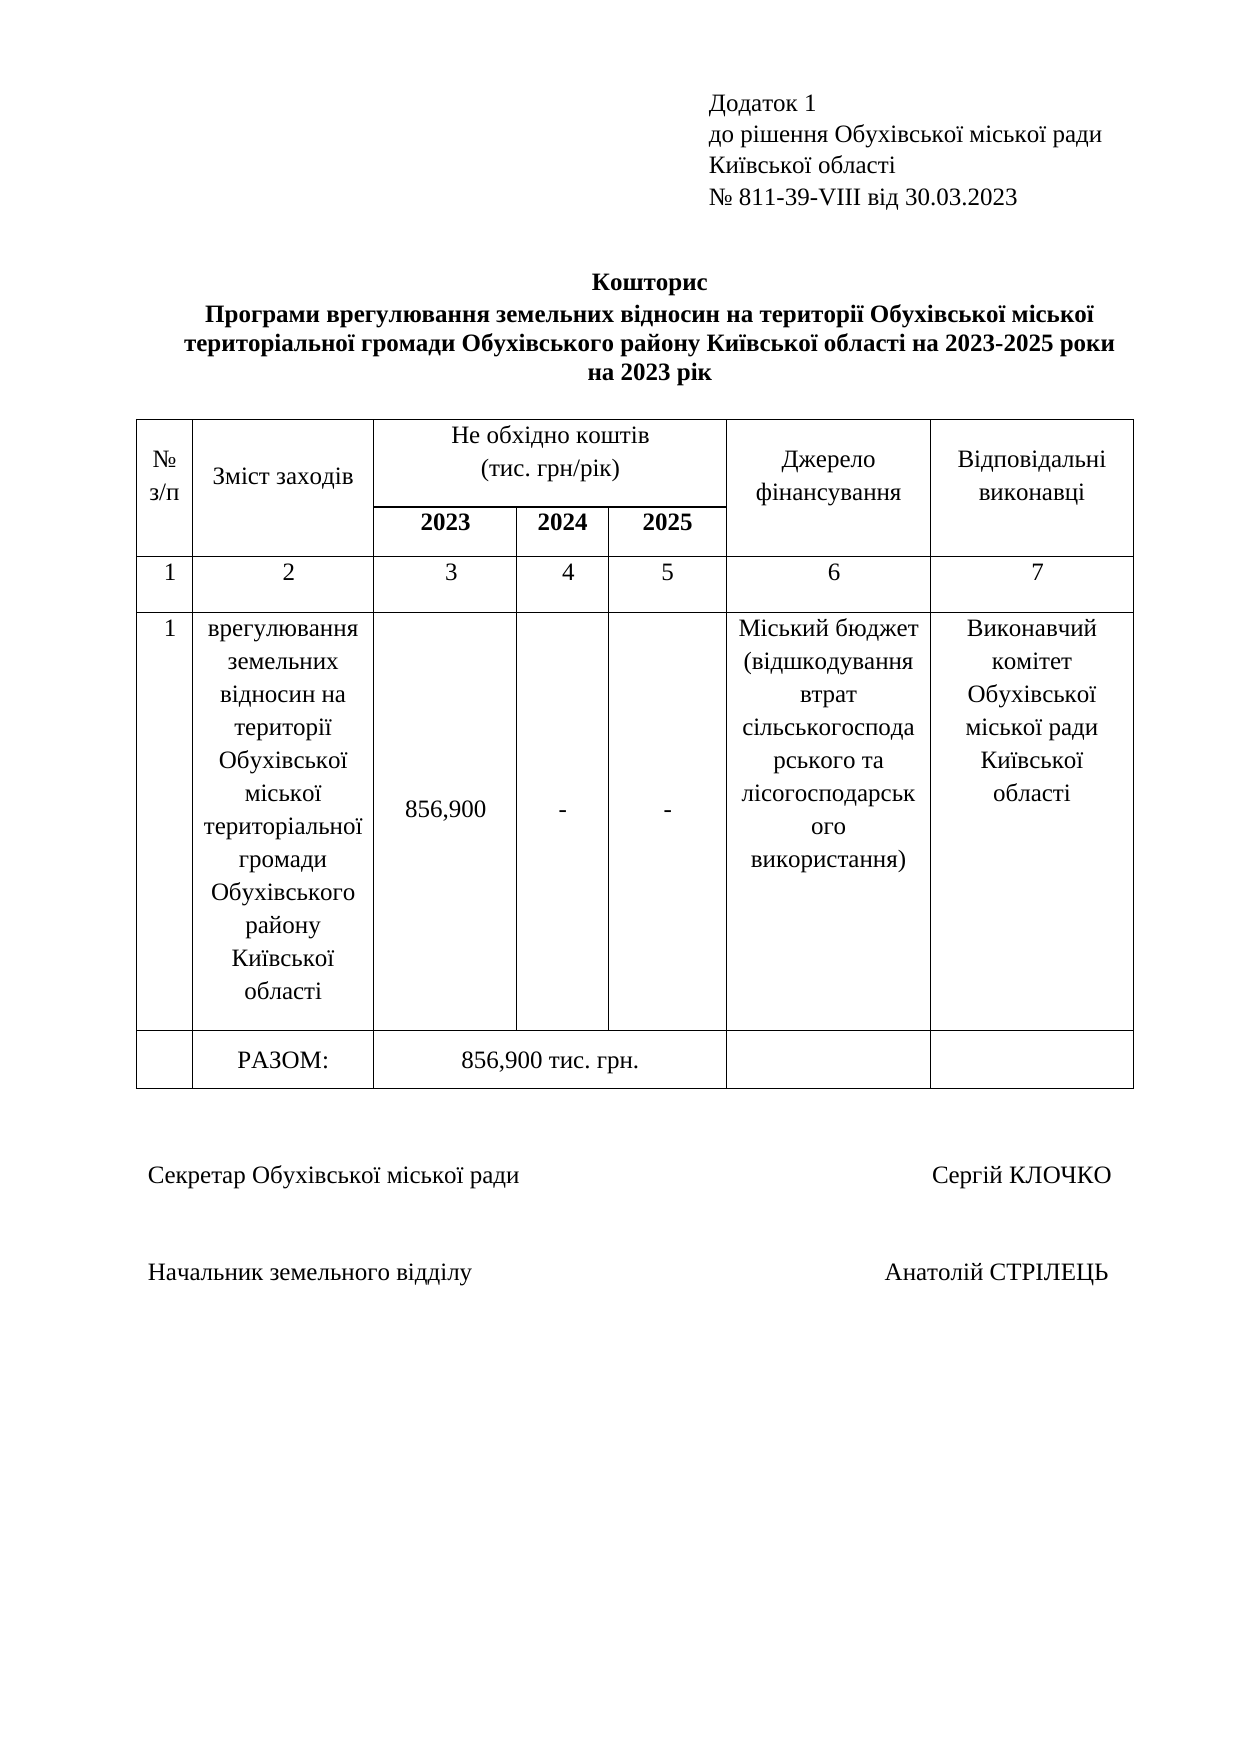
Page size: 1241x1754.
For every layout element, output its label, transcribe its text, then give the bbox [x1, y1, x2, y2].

table_cell 2024 [517, 508, 608, 556]
table_cell 6 [727, 557, 930, 612]
table_cell 856,900 тис. грн. [374, 1031, 726, 1088]
table_cell РАЗОМ: [193, 1031, 373, 1088]
text Додаток 1 [148, 88, 1152, 117]
table_cell [931, 1031, 1133, 1088]
text на 2023 рік [148, 357, 1152, 386]
table_cell 2 [193, 557, 373, 612]
table_header Відповідальні виконавці [931, 420, 1133, 556]
text № 811-39-VIII від 30.03.2023 [148, 182, 1152, 210]
table_cell 1 [137, 557, 192, 612]
table_cell 5 [609, 557, 726, 612]
table_header № з/п [137, 420, 192, 556]
table_cell - [609, 613, 726, 1029]
table_cell 4 [517, 557, 608, 612]
table_cell 856,900 [374, 613, 516, 1029]
table_header Зміст заходів [193, 420, 373, 556]
table_cell 7 [931, 557, 1133, 612]
text Київської області [148, 151, 1152, 179]
table_cell [137, 1031, 192, 1088]
table_cell 1 [137, 613, 192, 1029]
text до рішення Обухівської міської ради [148, 119, 1152, 148]
table_cell Виконавчий комітет Обухівської міської ради Київської області [931, 613, 1133, 1029]
table_header Не обхідно коштів (тис. грн/рік) [374, 420, 726, 506]
table_cell Міський бюджет (відшкодування втрат сільськогосподарського та лісогосподарського використання) [727, 613, 930, 1029]
text Кошторис [148, 267, 1152, 295]
text Програми врегулювання земельних відносин на території Обухівської міської територіальної громади Обухівського району Київської області на 2023-2025 роки [148, 299, 1152, 357]
text Начальник земельного відділу Анатолій СТРІЛЕЦЬ [148, 1257, 1152, 1286]
table_header Джерело фінансування [727, 420, 930, 556]
table_cell 3 [374, 557, 516, 612]
table_cell 2023 [374, 508, 516, 556]
table_cell врегулювання земельних відносин на території Обухівської міської територіальної громади Обухівського району Київської області [193, 613, 373, 1029]
table_cell [727, 1031, 930, 1088]
table_cell - [517, 613, 608, 1029]
text Секретар Обухівської міської ради Сергій КЛОЧКО [148, 1160, 1152, 1189]
table_cell 2025 [609, 508, 726, 556]
